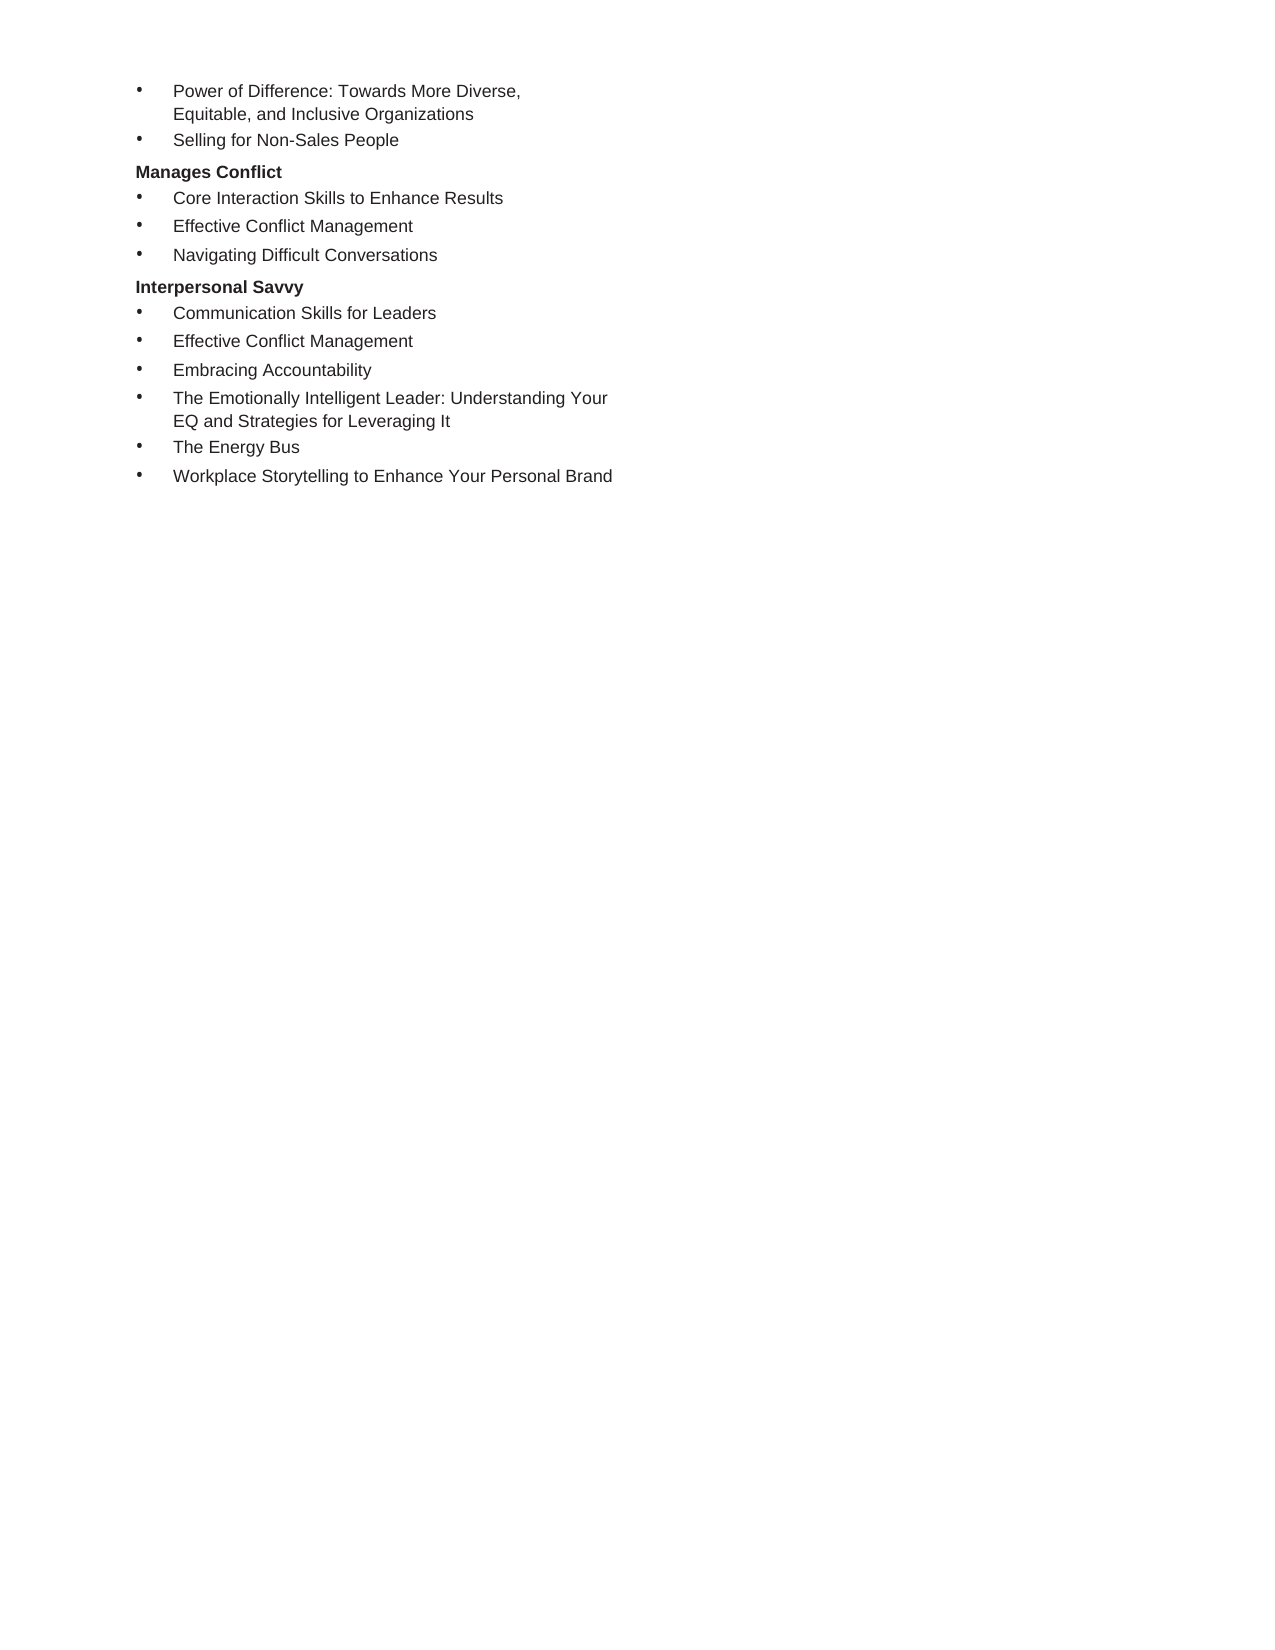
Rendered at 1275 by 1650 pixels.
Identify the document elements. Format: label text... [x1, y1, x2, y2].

list Effective Conflict Management [135, 211, 618, 239]
list Embracing Accountability [135, 354, 618, 382]
list Workplace Storytelling to Enhance Your Personal Brand [135, 460, 618, 488]
subtitle Interpersonal Savvy [135, 277, 618, 297]
list Communication Skills for Leaders [135, 297, 618, 326]
list The Energy Bus [135, 431, 618, 460]
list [135, 182, 618, 211]
subtitle Manages Conflict [75, 162, 618, 182]
list The Emotionally Intelligent Leader: Understanding Your EQ and Strategies for Leveraging It [135, 382, 618, 431]
list Selling for Non-Sales People [135, 124, 618, 152]
list Navigating Difficult Conversations [135, 239, 618, 267]
list Effective Conflict Management [135, 326, 618, 354]
list Power of Difference: Towards More Diverse, Equitable, and Inclusive Organizations [135, 75, 563, 124]
